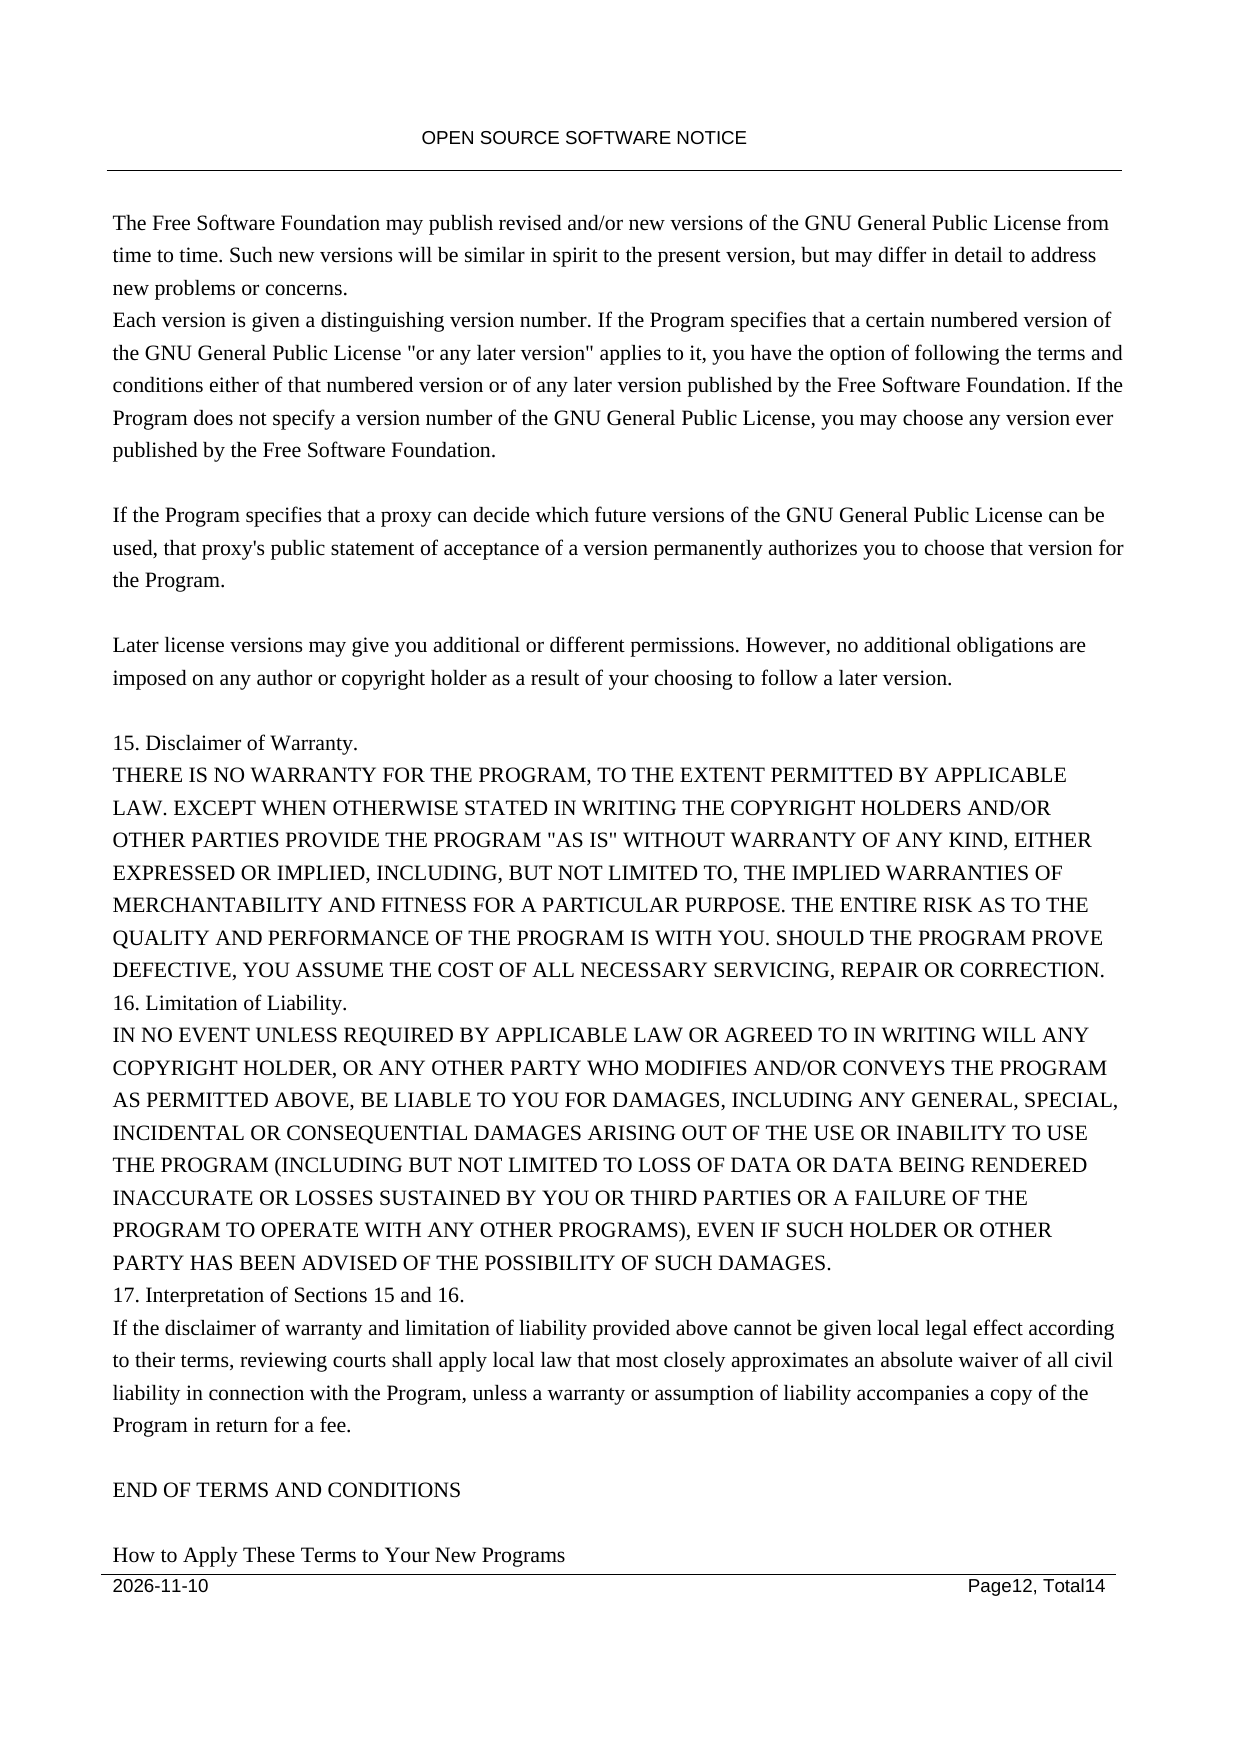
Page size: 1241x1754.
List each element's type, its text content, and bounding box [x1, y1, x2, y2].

text Later license versions may give you additional or different permissions. However, no additional obligations are imposed on any author or copyright holder as a result of your choosing to follow a later version. [112, 629, 1128, 694]
text Each version is given a distinguishing version number. If the Program specifies that a certain numbered version of the GNU General Public License "or any later version" applies to it, you have the option of following the terms and conditions either of that numbered version or of any later version published by the Free Software Foundation. If the Program does not specify a version number of the GNU General Public License, you may choose any version ever published by the Free Software Foundation. [112, 304, 1128, 466]
text 16. Limitation of Liability. [112, 986, 1128, 1019]
text 17. Interpretation of Sections 15 and 16. [112, 1279, 1128, 1311]
text 15. Disclaimer of Warranty. [112, 726, 1128, 759]
text THERE IS NO WARRANTY FOR THE PROGRAM, TO THE EXTENT PERMITTED BY APPLICABLE LAW. EXCEPT WHEN OTHERWISE STATED IN WRITING THE COPYRIGHT HOLDERS AND/OR OTHER PARTIES PROVIDE THE PROGRAM "AS IS" WITHOUT WARRANTY OF ANY KIND, EITHER EXPRESSED OR IMPLIED, INCLUDING, BUT NOT LIMITED TO, THE IMPLIED WARRANTIES OF MERCHANTABILITY AND FITNESS FOR A PARTICULAR PURPOSE. THE ENTIRE RISK AS TO THE QUALITY AND PERFORMANCE OF THE PROGRAM IS WITH YOU. SHOULD THE PROGRAM PROVE DEFECTIVE, YOU ASSUME THE COST OF ALL NECESSARY SERVICING, REPAIR OR CORRECTION. [112, 759, 1128, 986]
text If the disclaimer of warranty and limitation of liability provided above cannot be given local legal effect according to their terms, reviewing courts shall apply local law that most closely approximates an absolute waiver of all civil liability in connection with the Program, unless a warranty or assumption of liability accompanies a copy of the Program in return for a fee. [112, 1311, 1128, 1441]
text If the Program specifies that a proxy can decide which future versions of the GNU General Public License can be used, that proxy's public statement of acceptance of a version permanently authorizes you to choose that version for the Program. [112, 499, 1128, 596]
text The Free Software Foundation may publish revised and/or new versions of the GNU General Public License from time to time. Such new versions will be similar in spirit to the present version, but may differ in detail to address new problems or concerns. [112, 206, 1128, 304]
text END OF TERMS AND CONDITIONS [112, 1474, 1128, 1506]
text IN NO EVENT UNLESS REQUIRED BY APPLICABLE LAW OR AGREED TO IN WRITING WILL ANY COPYRIGHT HOLDER, OR ANY OTHER PARTY WHO MODIFIES AND/OR CONVEYS THE PROGRAM AS PERMITTED ABOVE, BE LIABLE TO YOU FOR DAMAGES, INCLUDING ANY GENERAL, SPECIAL, INCIDENTAL OR CONSEQUENTIAL DAMAGES ARISING OUT OF THE USE OR INABILITY TO USE THE PROGRAM (INCLUDING BUT NOT LIMITED TO LOSS OF DATA OR DATA BEING RENDERED INACCURATE OR LOSSES SUSTAINED BY YOU OR THIRD PARTIES OR A FAILURE OF THE PROGRAM TO OPERATE WITH ANY OTHER PROGRAMS), EVEN IF SUCH HOLDER OR OTHER PARTY HAS BEEN ADVISED OF THE POSSIBILITY OF SUCH DAMAGES. [112, 1019, 1128, 1279]
text How to Apply These Terms to Your New Programs [112, 1539, 1128, 1571]
